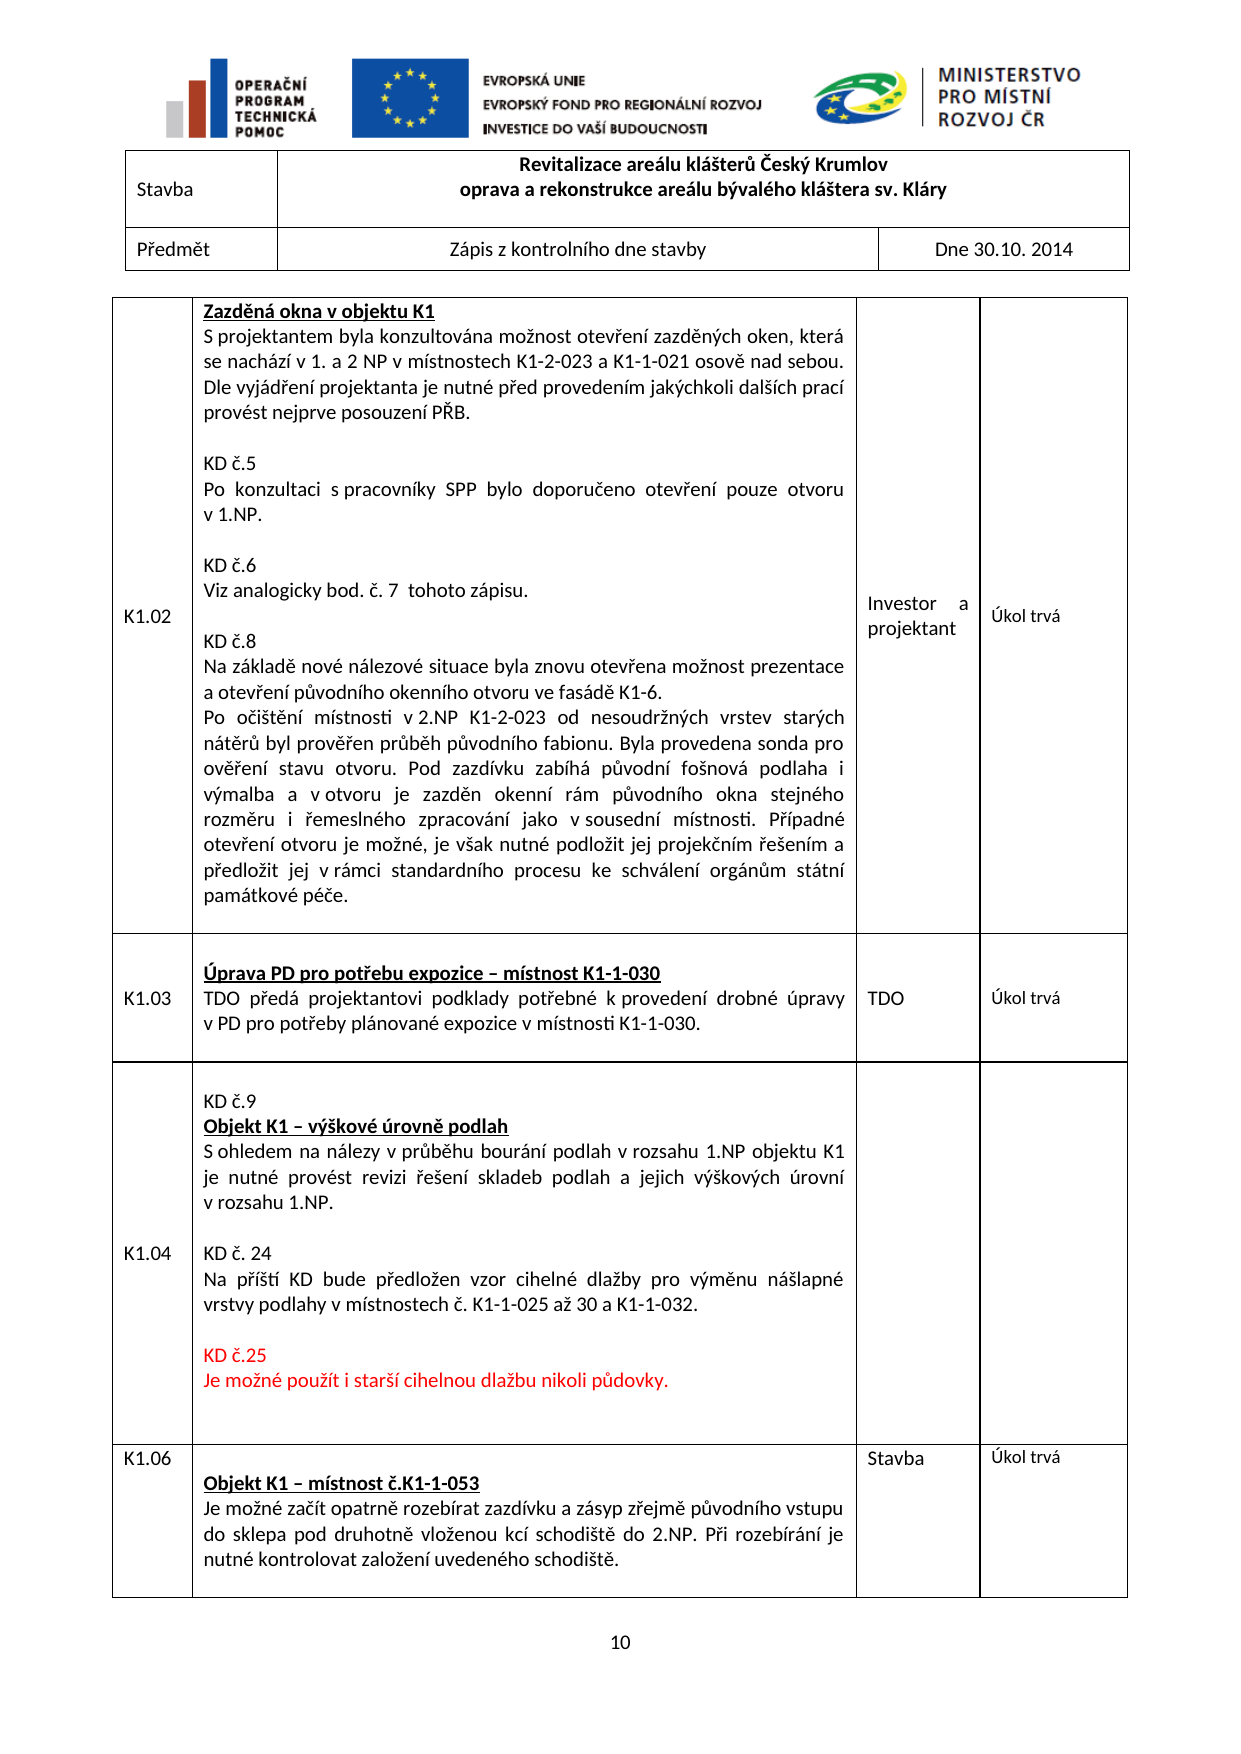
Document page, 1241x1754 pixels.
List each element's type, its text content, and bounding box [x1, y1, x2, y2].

table_cell K1.06 [113, 1445, 192, 1597]
picture [147, 45, 1091, 147]
table_cell [857, 1063, 979, 1444]
table_cell K1.02 [113, 298, 192, 933]
table_cell Úkol trvá [981, 1445, 1127, 1597]
table_cell [981, 1063, 1127, 1444]
table_cell Úkol trvá [981, 298, 1127, 933]
table_cell K1.04 [113, 1063, 192, 1444]
table_cell K1.03 [113, 934, 192, 1061]
table_cell KD č.9 Objekt K1 – výškové úrovně podlah S ohledem na nálezy v průběhu bourání podlah v rozsahu 1.NP objektu K1 je nutné provést revizi řešení skladeb podlah a jejich výškových úrovní v rozsahu 1.NP. KD č. 24 Na příští KD bude předložen vzor cihelné dlažby pro výměnu nášlapné vrstvy podlahy v místnostech č. K1-1-025 až 30 a K1-1-032. KD č.25 Je možné použít i starší cihelnou dlažbu nikoli půdovky. [193, 1063, 856, 1444]
table_cell Investor a projektant [857, 298, 979, 933]
table_cell Úkol trvá [981, 934, 1127, 1061]
table_cell TDO [857, 934, 979, 1061]
table_cell Zazděná okna v objektu K1 S projektantem byla konzultována možnost otevření zazděných oken, která se nachází v 1. a 2 NP v místnostech K1-2-023 a K1-1-021 osově nad sebou. Dle vyjádření projektanta je nutné před provedením jakýchkoli dalších prací provést nejprve posouzení PŘB. KD č.5 Po konzultaci s pracovníky SPP bylo doporučeno otevření pouze otvoru v 1.NP. KD č.6 Viz analogicky bod. č. 7 tohoto zápisu. KD č.8 Na základě nové nálezové situace byla znovu otevřena možnost prezentace a otevření původního okenního otvoru ve fasádě K1-6. Po očištění místnosti v 2.NP K1-2-023 od nesoudržných vrstev starých nátěrů byl prověřen průběh původního fabionu. Byla provedena sonda pro ověření stavu otvoru. Pod zazdívku zabíhá původní fošnová podlaha i výmalba a v otvoru je zazděn okenní rám původního okna stejného rozměru i řemeslného zpracování jako v sousední místnosti. Případné otevření otvoru je možné, je však nutné podložit jej projekčním řešením a předložit jej v rámci standardního procesu ke schválení orgánům státní památkové péče. [193, 298, 856, 933]
table_cell Stavba [857, 1445, 979, 1597]
table_cell Úprava PD pro potřebu expozice – místnost K1-1-030 TDO předá projektantovi podklady potřebné k provedení drobné úpravy v PD pro potřeby plánované expozice v místnosti K1-1-030. [193, 934, 856, 1061]
